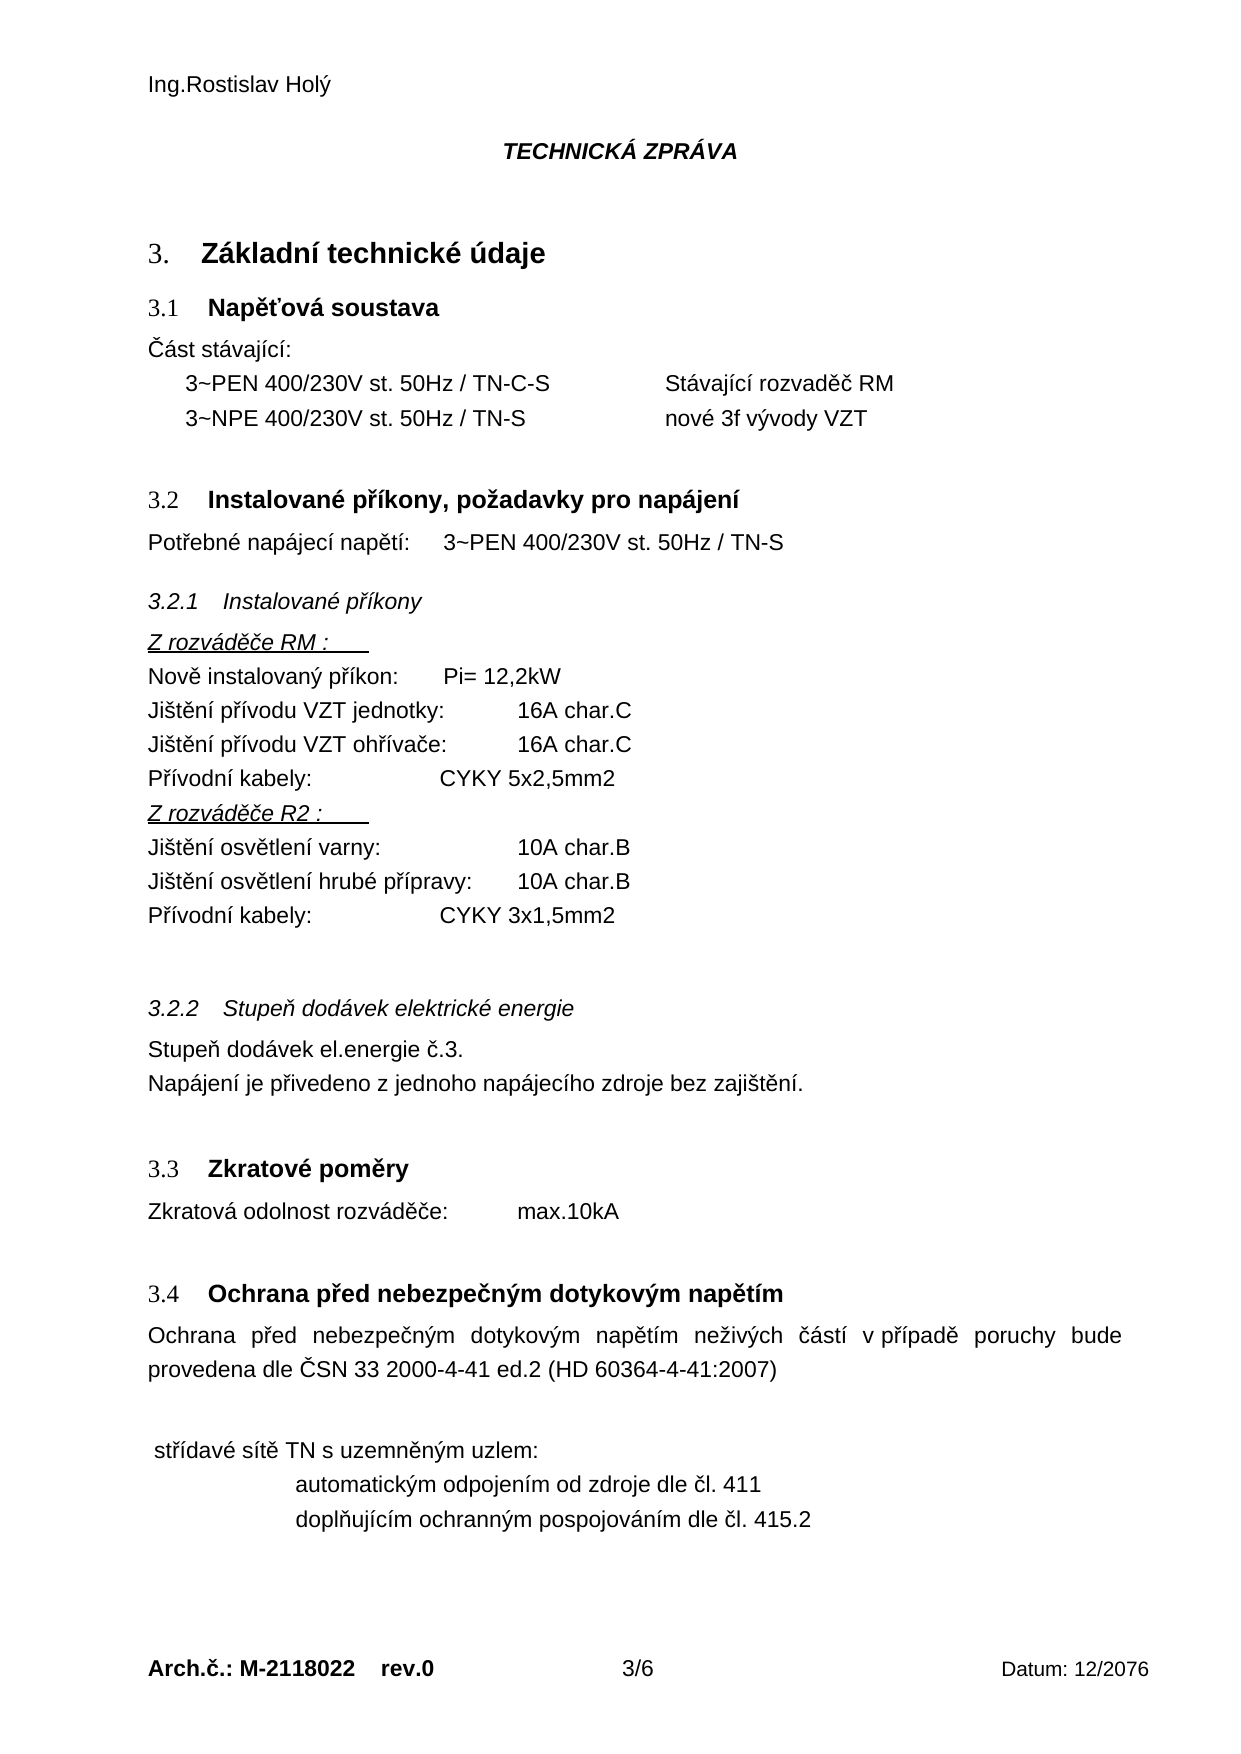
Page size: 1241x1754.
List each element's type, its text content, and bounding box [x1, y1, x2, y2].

text Z rozváděče RM : [148, 629, 1122, 655]
text Nově instalovaný příkon: Pi= 12,2kW [148, 663, 1122, 689]
text Přívodní kabely: CYKY 5x2,5mm2 [148, 765, 1122, 792]
text Jištění osvětlení hrubé přípravy: 10A char.B [148, 868, 1122, 894]
text 3~NPE 400/230V st. 50Hz / TN-S nové 3f vývody VZT [185, 404, 1122, 431]
text automatickým odpojením od zdroje dle čl. 411 [221, 1471, 1122, 1498]
text střídavé sítě TN s uzemněným uzlem: [148, 1437, 1122, 1464]
subtitle Stupeň dodávek elektrické energie [148, 995, 1122, 1022]
text Jištění přívodu VZT ohřívače: 16A char.C [148, 731, 1122, 758]
text Jištění osvětlení varny: 10A char.B [148, 834, 1122, 860]
text Jištění přívodu VZT jednotky: 16A char.C [148, 697, 1122, 723]
subtitle Napěťová soustava [148, 292, 1122, 321]
text Potřebné napájecí napětí: 3~PEN 400/230V st. 50Hz / TN-S [148, 529, 1122, 556]
text Napájení je přivedeno z jednoho napájecího zdroje bez zajištění. [148, 1070, 1122, 1096]
subtitle Instalované příkony [148, 588, 1122, 615]
text doplňujícím ochranným pospojováním dle čl. 415.2 [148, 1506, 1122, 1532]
text Ochrana před nebezpečným dotykovým napětím neživých částí v případě poruchy bude provedena dle ČSN 33 2000-4-41 ed.2 (HD 60364-4-41:2007) [148, 1322, 1122, 1383]
text 3~PEN 400/230V st. 50Hz / TN-C-S Stávající rozvaděč RM [185, 370, 1122, 397]
text Stupeň dodávek el.energie č.3. [148, 1036, 1122, 1062]
text Část stávající: [148, 336, 1122, 363]
subtitle Zkratové poměry [148, 1154, 1122, 1183]
text Zkratová odolnost rozváděče: max.10kA [148, 1198, 1122, 1224]
text Z rozváděče R2 : [148, 799, 1122, 826]
subtitle Základní technické údaje [148, 236, 1122, 270]
subtitle Ochrana před nebezpečným dotykovým napětím [148, 1278, 1122, 1307]
subtitle Instalované příkony, požadavky pro napájení [148, 485, 1122, 514]
text Přívodní kabely: CYKY 3x1,5mm2 [148, 902, 1122, 928]
